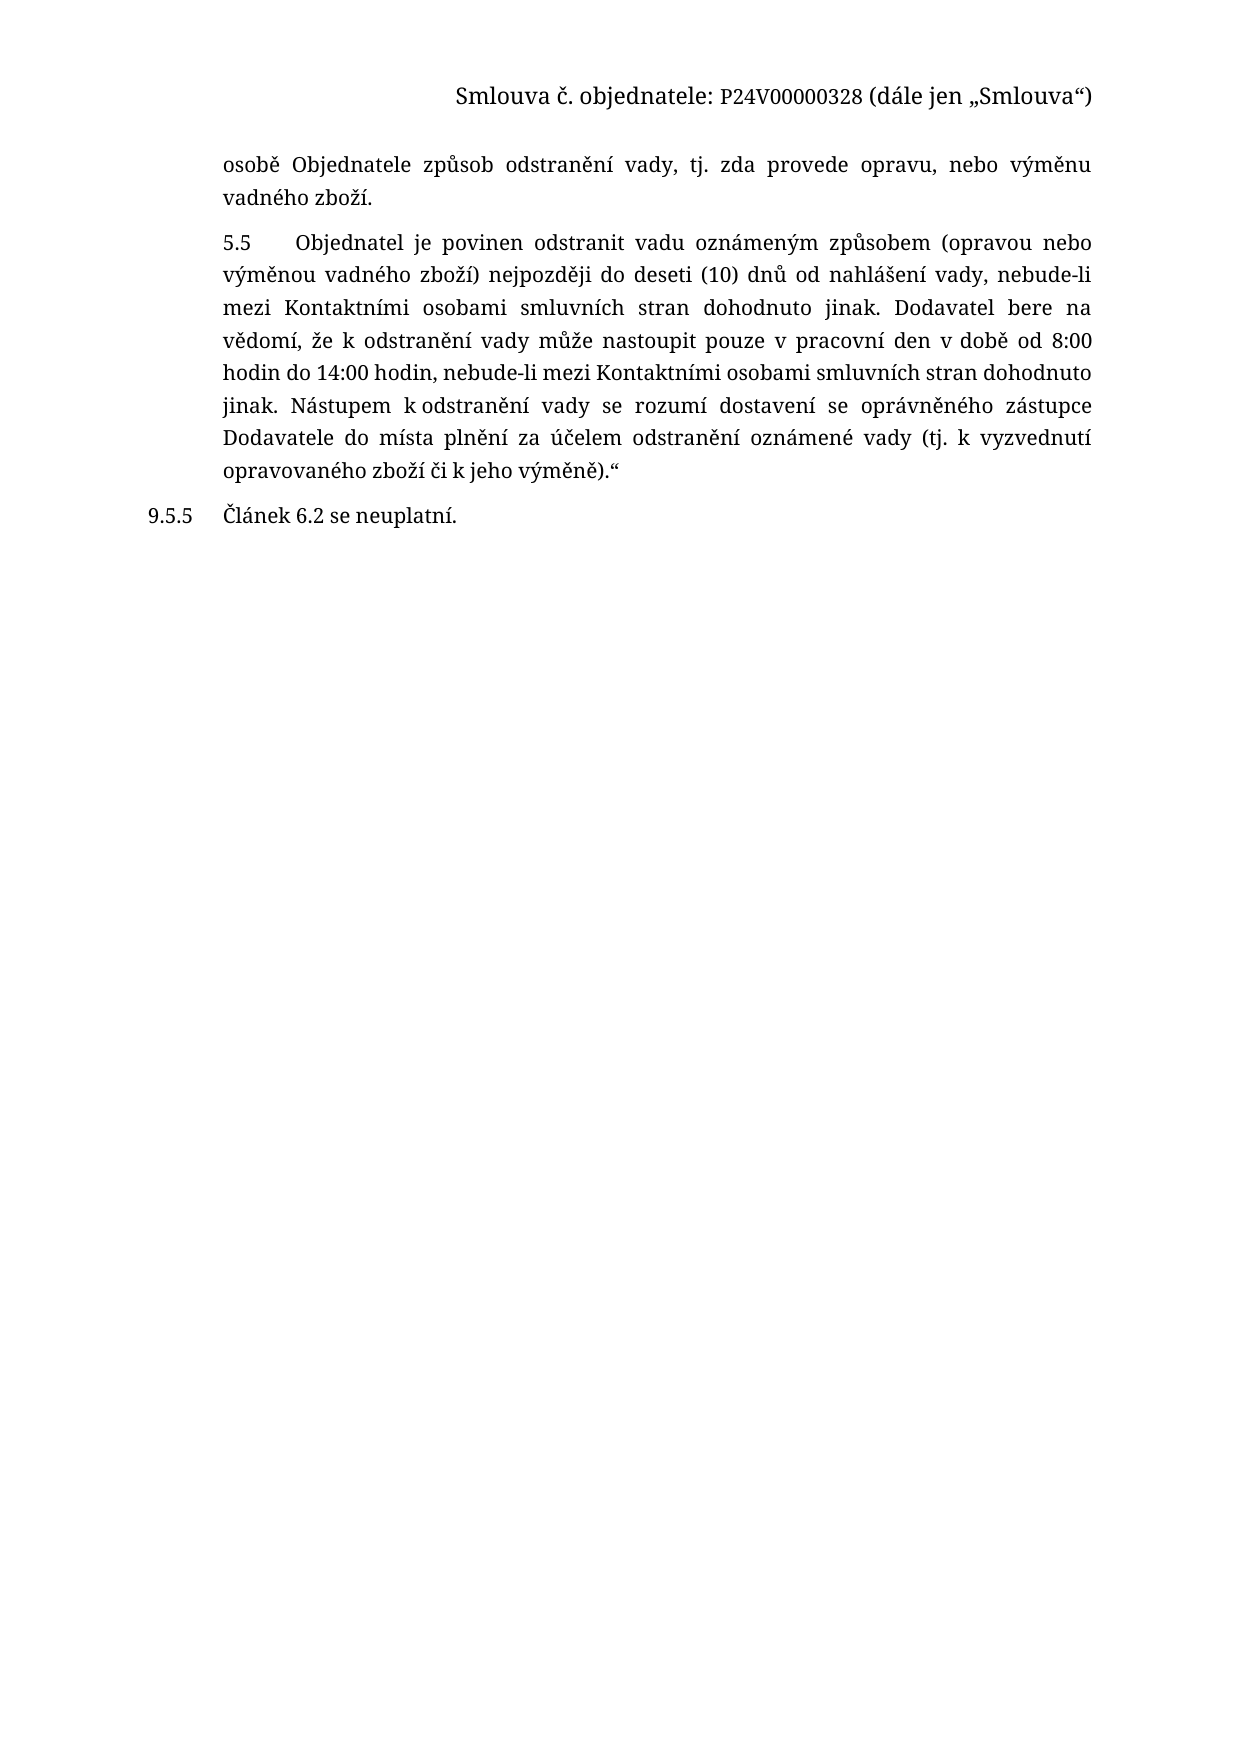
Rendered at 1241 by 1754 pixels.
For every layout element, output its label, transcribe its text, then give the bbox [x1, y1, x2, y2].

list 5.5 Objednatel je povinen odstranit vadu oznámeným způsobem (opravou nebo výměnou vadného zboží) nejpozději do deseti (10) dnů od nahlášení vady, nebude-li mezi Kontaktními osobami smluvních stran dohodnuto jinak. Dodavatel bere na vědomí, že k odstranění vady může nastoupit pouze v pracovní den v době od 8:00 hodin do 14:00 hodin, nebude-li mezi Kontaktními osobami smluvních stran dohodnuto jinak. Nástupem k odstranění vady se rozumí dostavení se oprávněného zástupce Dodavatele do místa plnění za účelem odstranění oznámené vady (tj. k vyzvednutí opravovaného zboží či k jeho výměně).“ [223, 228, 1093, 484]
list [223, 150, 1093, 211]
list Článek 6.2 se neuplatní. [148, 501, 1093, 530]
